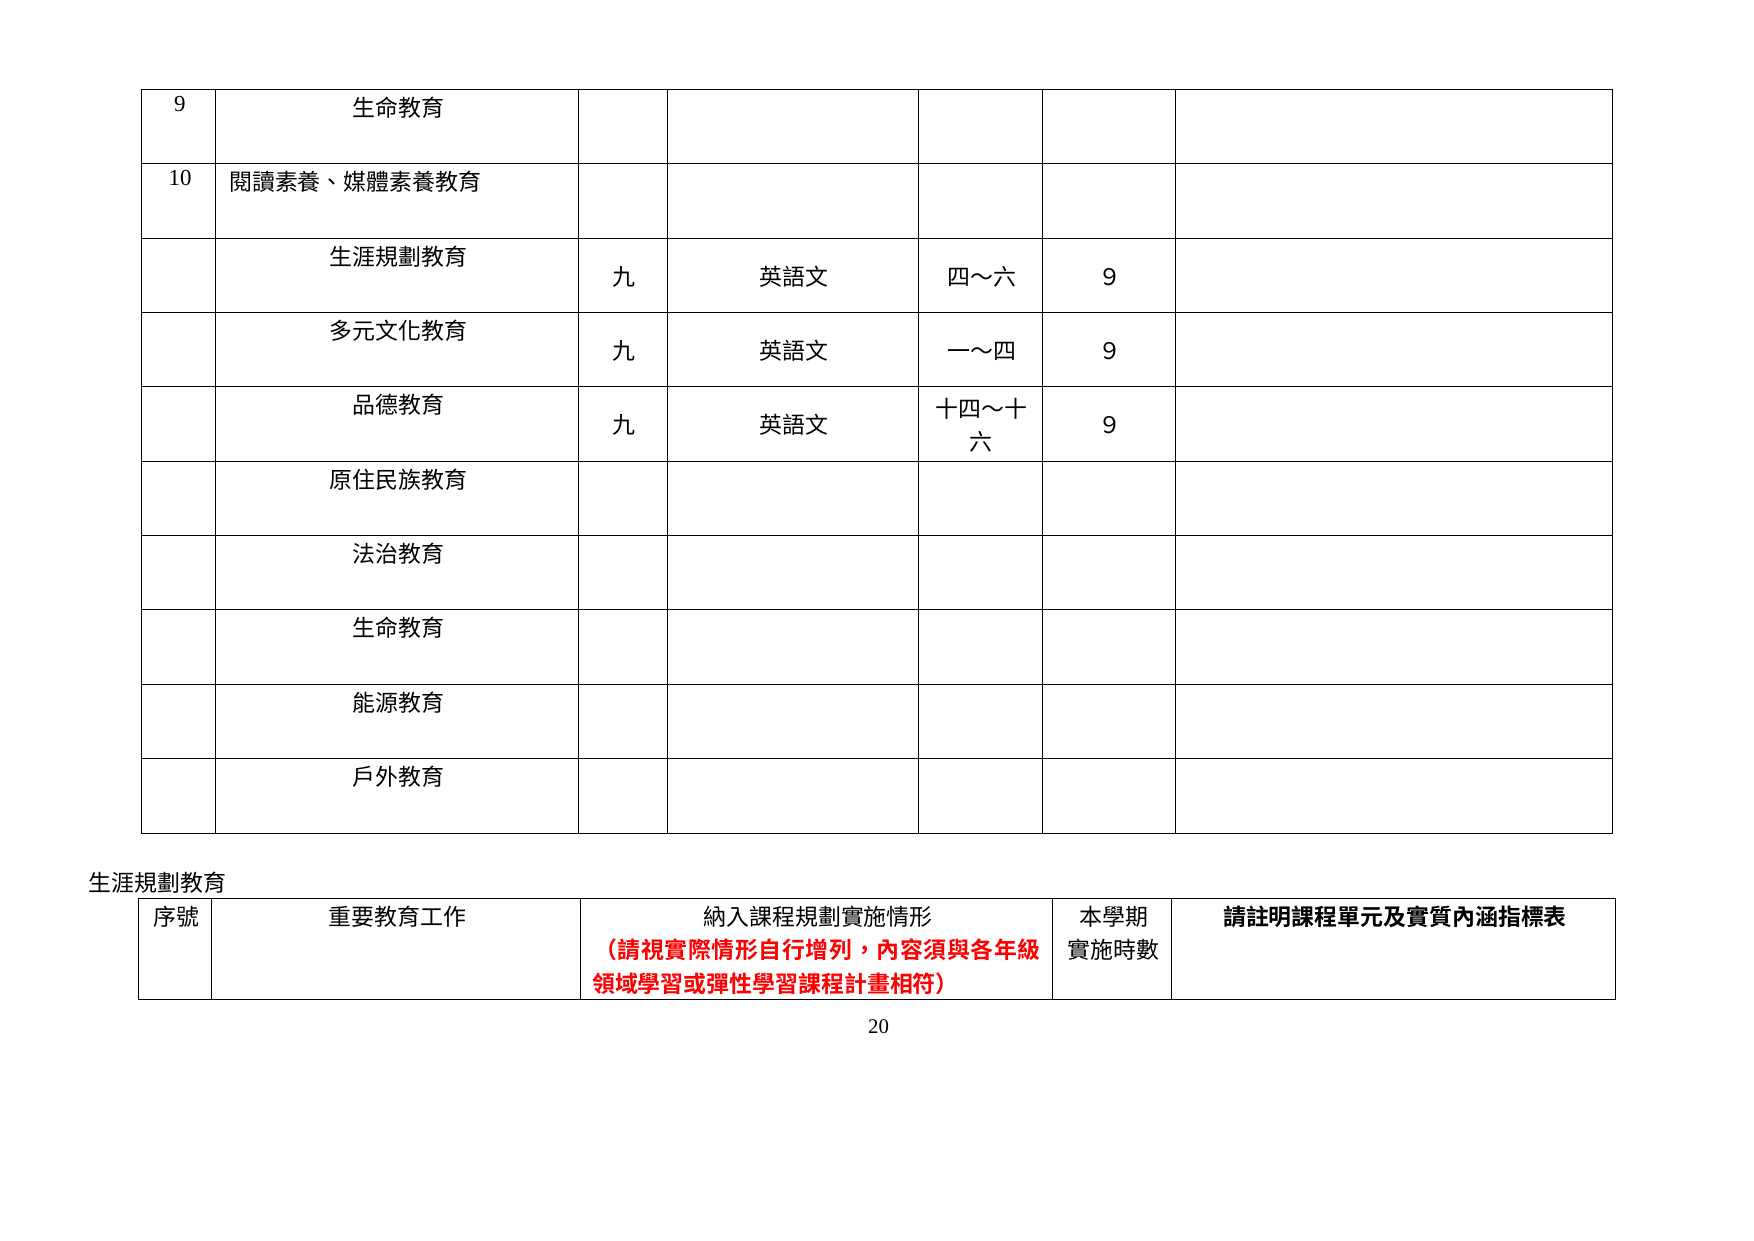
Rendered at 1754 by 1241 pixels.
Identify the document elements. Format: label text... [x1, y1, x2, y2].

table_cell 英語文 [668, 313, 918, 386]
table_cell [579, 536, 667, 609]
table_cell [579, 90, 667, 163]
table_cell [142, 610, 215, 684]
text 生涯規劃教育 [89, 833, 1665, 898]
table_cell [668, 610, 918, 684]
table_cell [142, 313, 215, 386]
table_cell [1176, 313, 1612, 386]
table_cell [1043, 164, 1175, 237]
table_cell [919, 759, 1042, 832]
table_cell 戶外教育 [216, 759, 578, 832]
table_cell [668, 164, 918, 237]
table_cell [1043, 536, 1175, 609]
table_cell [668, 90, 918, 163]
table_cell [1043, 685, 1175, 758]
table_cell [919, 685, 1042, 758]
table_cell 10 [142, 164, 215, 237]
table_header 序號 [139, 899, 211, 999]
table_cell [919, 90, 1042, 163]
table_cell [1176, 759, 1612, 832]
table_cell 九 [579, 387, 667, 461]
table_cell 閱讀素養、媒體素養教育 [216, 164, 578, 237]
table_cell 生命教育 [216, 90, 578, 163]
table_cell [919, 610, 1042, 684]
table_cell 九 [579, 239, 667, 312]
table_cell [919, 462, 1042, 535]
table_header 請註明課程單元及實質內涵指標表 [1172, 899, 1615, 999]
table_cell [579, 685, 667, 758]
table_cell [142, 387, 215, 461]
table_cell 一～四 [919, 313, 1042, 386]
table_cell ９ [1043, 313, 1175, 386]
table_header 納入課程規劃實施情形 （請視實際情形自行增列，內容須與各年級領域學習或彈性學習課程計畫相符） [581, 899, 1052, 999]
table_cell 英語文 [668, 387, 918, 461]
table_cell [919, 164, 1042, 237]
table_cell ９ [1043, 387, 1175, 461]
table_cell [1043, 610, 1175, 684]
table_cell [668, 759, 918, 832]
table_header 重要教育工作 [212, 899, 580, 999]
table_cell [1176, 536, 1612, 609]
table_cell 九 [579, 313, 667, 386]
table_cell 十四～十六 [919, 387, 1042, 461]
table_cell 生涯規劃教育 [216, 239, 578, 312]
table_cell [1176, 462, 1612, 535]
table_cell [1176, 164, 1612, 237]
table_cell [1043, 90, 1175, 163]
table_cell 9 [142, 90, 215, 163]
table_cell [1176, 685, 1612, 758]
table_cell 生命教育 [216, 610, 578, 684]
table_cell [668, 685, 918, 758]
table_cell 品德教育 [216, 387, 578, 461]
table_cell [142, 462, 215, 535]
table_cell [1176, 610, 1612, 684]
table_cell [579, 759, 667, 832]
table_cell [579, 164, 667, 237]
table_cell ９ [1043, 239, 1175, 312]
table_cell 原住民族教育 [216, 462, 578, 535]
table_cell 四～六 [919, 239, 1042, 312]
table_cell 法治教育 [216, 536, 578, 609]
table_cell [1043, 759, 1175, 832]
table_cell 多元文化教育 [216, 313, 578, 386]
table_cell 英語文 [668, 239, 918, 312]
table_cell [919, 536, 1042, 609]
table_cell [579, 462, 667, 535]
table_cell [142, 685, 215, 758]
table_cell [579, 610, 667, 684]
table_cell [142, 536, 215, 609]
table_header 本學期 實施時數 [1053, 899, 1171, 999]
table_cell [668, 462, 918, 535]
table_cell 能源教育 [216, 685, 578, 758]
table_cell [1043, 462, 1175, 535]
table_cell [1176, 90, 1612, 163]
table_cell [142, 239, 215, 312]
table_cell [1176, 387, 1612, 461]
table_cell [1176, 239, 1612, 312]
table_cell [668, 536, 918, 609]
table_cell [142, 759, 215, 832]
